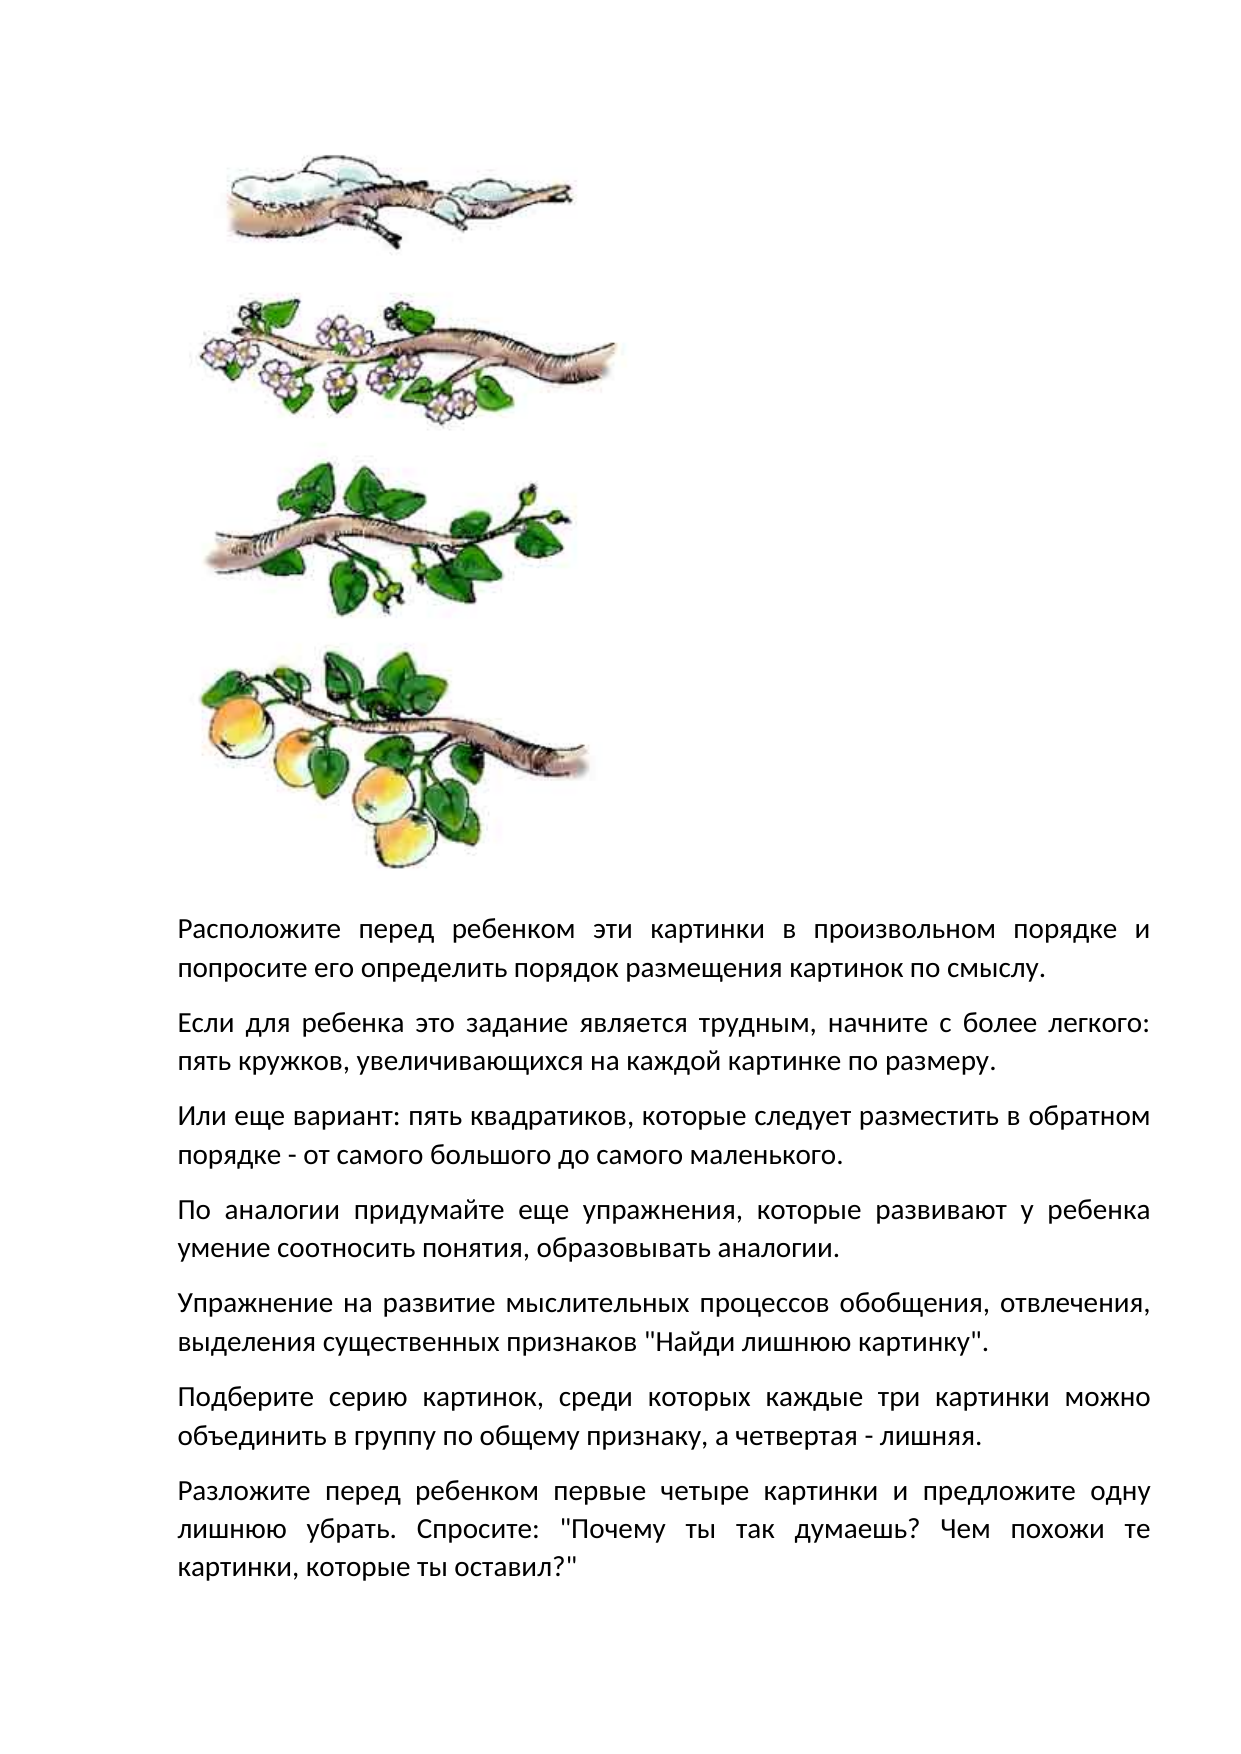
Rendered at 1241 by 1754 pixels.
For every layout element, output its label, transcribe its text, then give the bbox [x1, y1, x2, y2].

text Если для ребенка это задание является трудным, начните с более легкого: пять кружков, увеличивающихся на каждой картинке по размеру. [177, 1004, 1152, 1078]
text Разложите перед ребенком первые четыре картинки и предложите одну лишнюю убрать. Спросите: "Почему ты так думаешь? Чем похожи те картинки, которые ты оставил?" [177, 1472, 1152, 1584]
text Упражнение на развитие мыслительных процессов обобщения, отвлечения, выделения существенных признаков "Найди лишнюю картинку". [177, 1284, 1152, 1359]
text Или еще вариант: пять квадратиков, которые следует разместить в обратном порядке - от самого большого до самого маленького. [177, 1097, 1152, 1172]
text Подберите серию картинок, среди которых каждые три картинки можно объединить в группу по общему признаку, а четвертая - лишняя. [177, 1378, 1152, 1452]
picture [177, 118, 646, 892]
text По аналогии придумайте еще упражнения, которые развивают у ребенка умение соотносить понятия, образовывать аналогии. [177, 1191, 1152, 1265]
text Расположите перед ребенком эти картинки в произвольном порядке и попросите его определить порядок размещения картинок по смыслу. [177, 910, 1152, 984]
